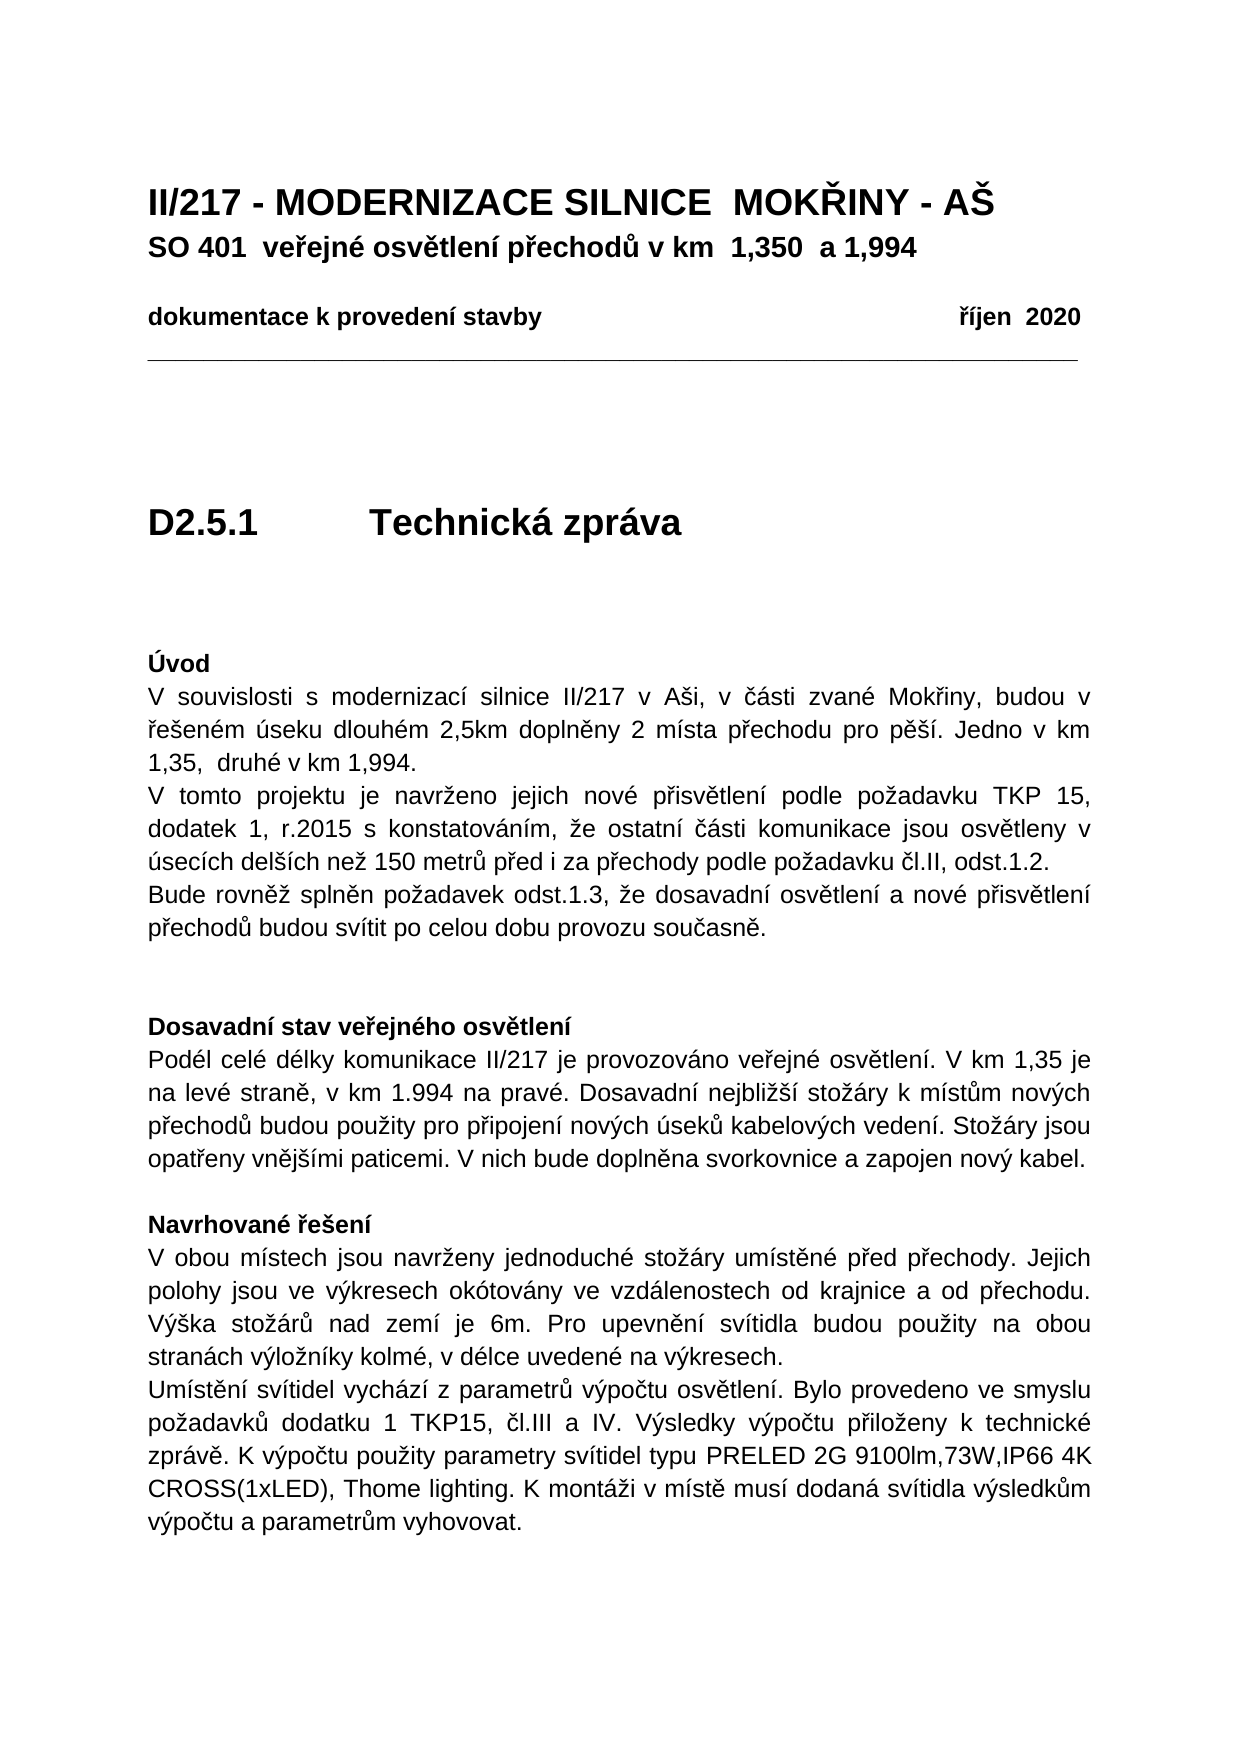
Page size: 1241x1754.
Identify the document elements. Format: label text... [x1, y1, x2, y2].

text V souvislosti s modernizací silnice II/217 v Aši, v části zvané Mokřiny, budou v řešeném úseku dlouhém 2,5km doplněny 2 místa přechodu pro pěší. Jedno v km 1,35, druhé v km 1,994. [148, 682, 1093, 776]
text Podél celé délky komunikace II/217 je provozováno veřejné osvětlení. V km 1,35 je na levé straně, v km 1.994 na pravé. Dosavadní nejbližší stožáry k místům nových přechodů budou použity pro připojení nových úseků kabelových vedení. Stožáry jsou opatřeny vnějšími paticemi. V nich bude doplněna svorkovnice a zapojen nový kabel. [148, 1045, 1093, 1173]
text D2.5.1 Technická zpráva [148, 500, 1093, 543]
text V obou místech jsou navrženy jednoduché stožáry umístěné před přechody. Jejich polohy jsou ve výkresech okótovány ve vzdálenostech od krajnice a od přechodu. Výška stožárů nad zemí je 6m. Pro upevnění svítidla budou použity na obou stranách výložníky kolmé, v délce uvedené na výkresech. [148, 1243, 1093, 1371]
text Navrhované řešení [148, 1210, 1093, 1239]
text Bude rovněž splněn požadavek odst.1.3, že dosavadní osvětlení a nové přisvětlení přechodů budou svítit po celou dobu provozu současně. [148, 880, 1093, 941]
text Úvod [148, 648, 1093, 677]
text SO 401 veřejné osvětlení přechodů v km 1,350 a 1,994 [148, 230, 1122, 264]
text Dosavadní stav veřejného osvětlení [148, 1012, 1093, 1041]
text ___________________________________________________________________ [148, 335, 1093, 363]
text dokumentace k provedení stavby říjen 2020 [148, 302, 1093, 331]
text II/217 - MODERNIZACE SILNICE MOKŘINY - AŠ [148, 181, 1122, 224]
text Umístění svítidel vychází z parametrů výpočtu osvětlení. Bylo provedeno ve smyslu požadavků dodatku 1 TKP15, čl.III a IV. Výsledky výpočtu přiloženy k technické zprávě. K výpočtu použity parametry svítidel typu PRELED 2G 9100lm,73W,IP66 4K CROSS(1xLED), Thome lighting. K montáži v místě musí dodaná svítidla výsledkům výpočtu a parametrům vyhovovat. [148, 1375, 1093, 1536]
text V tomto projektu je navrženo jejich nové přisvětlení podle požadavku TKP 15, dodatek 1, r.2015 s konstatováním, že ostatní části komunikace jsou osvětleny v úsecích delších než 150 metrů před i za přechody podle požadavku čl.II, odst.1.2. [148, 781, 1093, 875]
